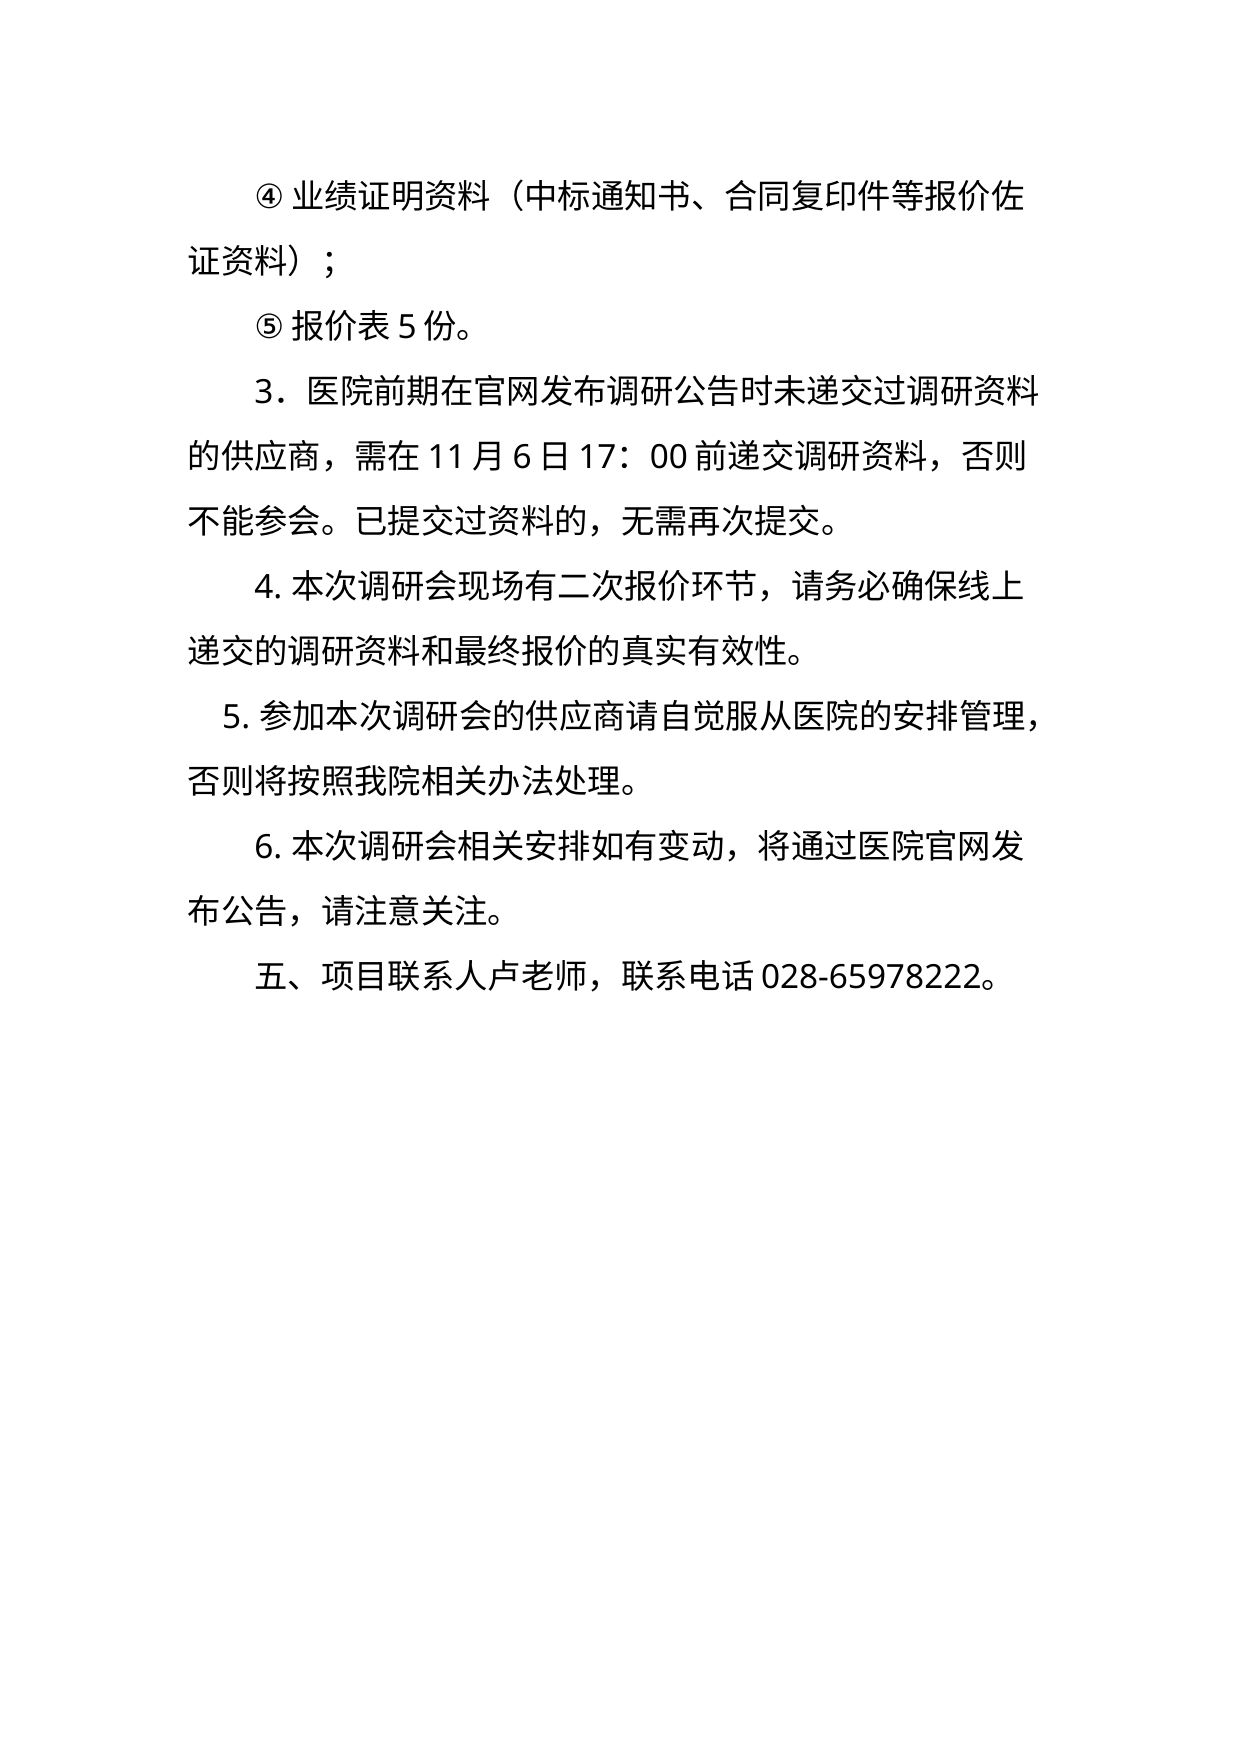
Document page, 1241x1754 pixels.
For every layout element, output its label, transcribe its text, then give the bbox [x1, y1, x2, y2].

text 6. 本次调研会相关安排如有变动，将通过医院官网发布公告，请注意关注。 [187, 812, 1053, 942]
text 五、项目联系人卢老师，联系电话028-65978222。 [187, 942, 1053, 1007]
text 4. 本次调研会现场有二次报价环节，请务必确保线上递交的调研资料和最终报价的真实有效性。 [187, 552, 1053, 682]
list 5. 参加本次调研会的供应商请自觉服从医院的安排管理，否则将按照我院相关办法处理。 [187, 682, 1053, 812]
text ⑤报价表5份。 [187, 292, 1053, 357]
text ④业绩证明资料（中标通知书、合同复印件等报价佐证资料）； [187, 162, 1053, 292]
text 3．医院前期在官网发布调研公告时未递交过调研资料的供应商，需在11月6日17：00前递交调研资料，否则不能参会。已提交过资料的，无需再次提交。 [187, 357, 1053, 552]
